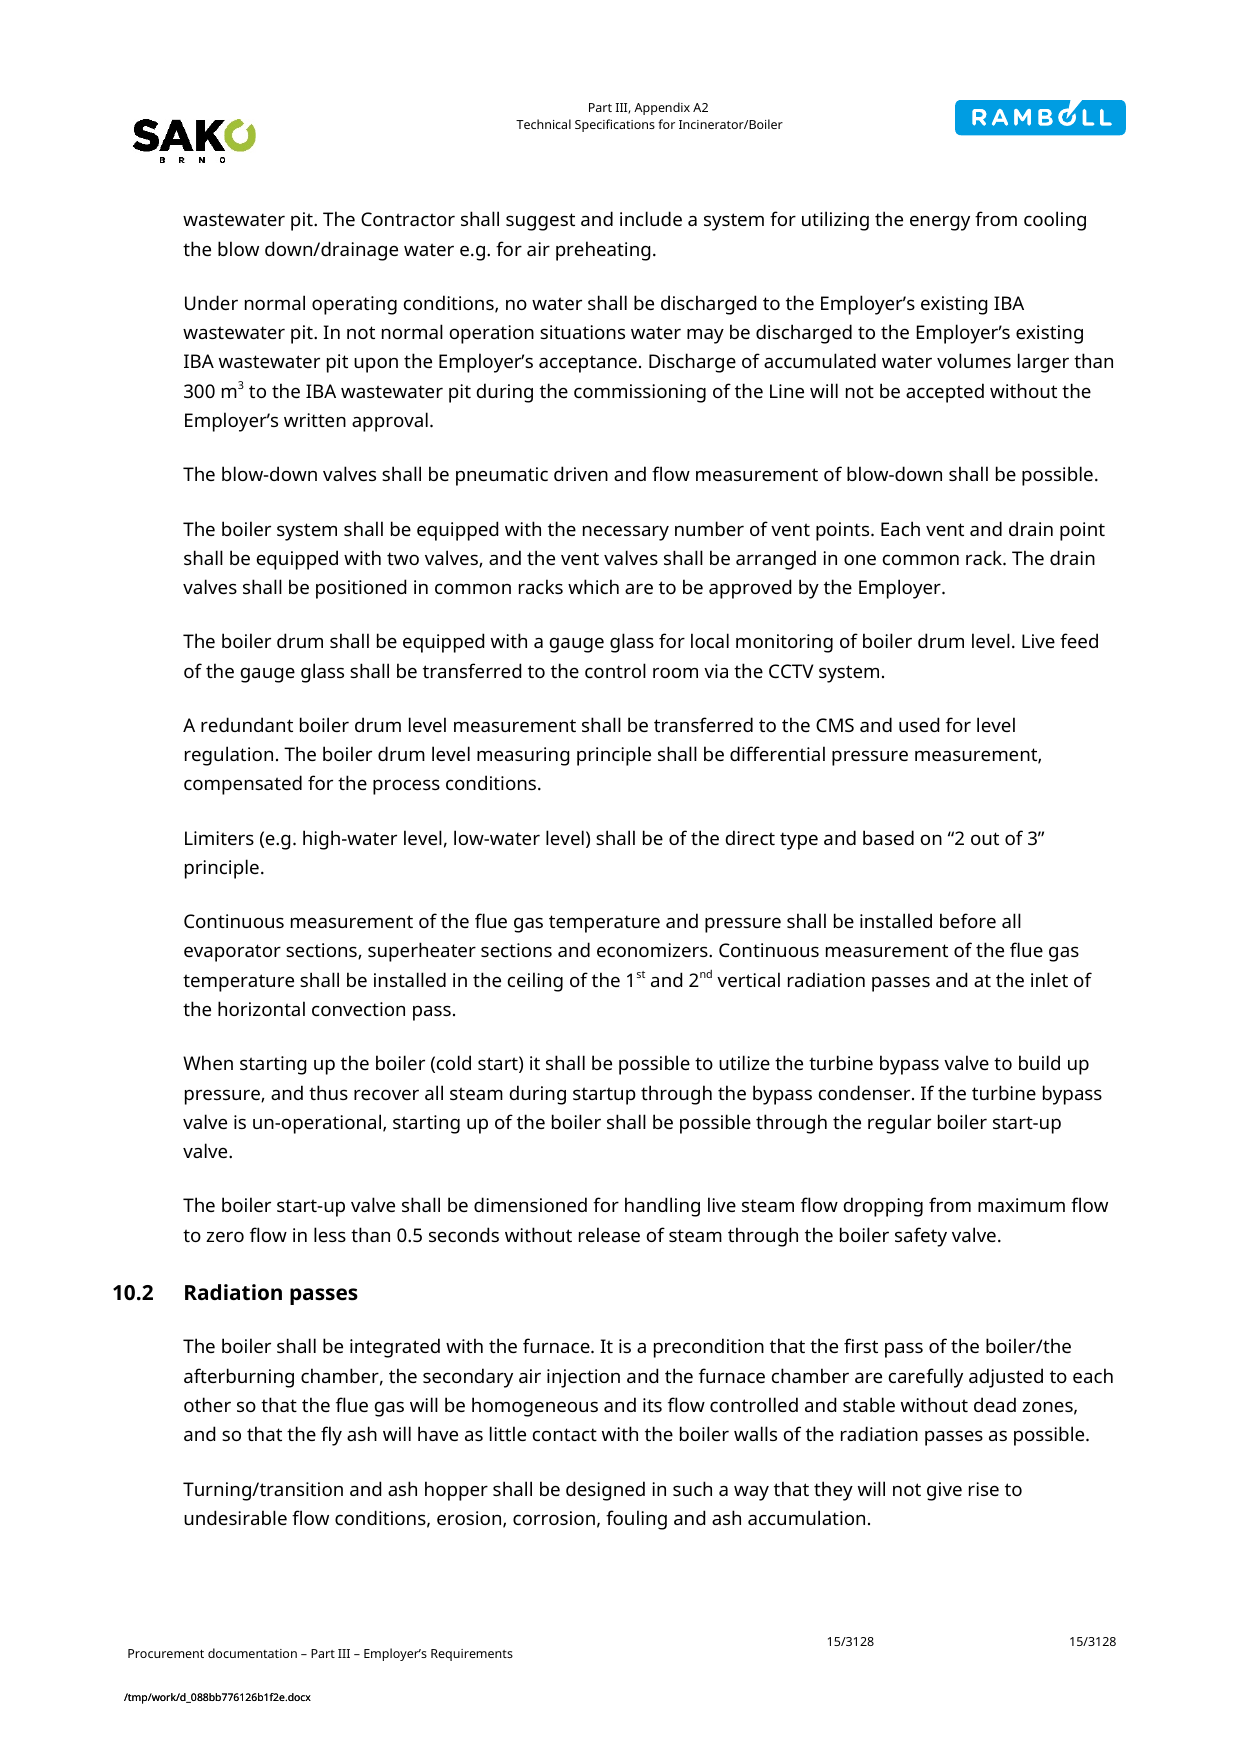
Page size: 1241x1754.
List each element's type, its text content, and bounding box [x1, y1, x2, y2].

text Turning/transition and ash hopper shall be designed in such a way that they will not give rise to undesirable flow conditions, erosion, corrosion, fouling and ash accumulation. [183, 1476, 1116, 1531]
text The boiler system shall be equipped with the necessary number of vent points. Each vent and drain point shall be equipped with two valves, and the vent valves shall be arranged in one common rack. The drain valves shall be positioned in common racks which are to be approved by the Employer. [183, 516, 1116, 600]
text Continuous measurement of the flue gas temperature and pressure shall be installed before all evaporator sections, superheater sections and economizers. Continuous measurement of the flue gas temperature shall be installed in the ceiling of the 1st and 2nd vertical radiation passes and at the inlet of the horizontal convection pass. [183, 908, 1116, 1022]
text The boiler drum shall be equipped with a gauge glass for local monitoring of boiler drum level. Live feed of the gauge glass shall be transferred to the control room via the CCTV system. [183, 629, 1116, 683]
text The blow-down valves shall be pneumatic driven and flow measurement of blow-down shall be possible. [183, 462, 1116, 487]
picture [132, 119, 256, 163]
text When starting up the boiler (cold start) it shall be possible to utilize the turbine bypass valve to build up pressure, and thus recover all steam during startup through the bypass condenser. If the turbine bypass valve is un-operational, starting up of the boiler shall be possible through the regular boiler start-up valve. [183, 1051, 1116, 1164]
subtitle Radiation passes [153, 1278, 1116, 1307]
text Limiters (e.g. high-water level, low-water level) shall be of the direct type and based on “2 out of 3” principle. [183, 825, 1116, 880]
text Under normal operating conditions, no water shall be discharged to the Employer’s existing IBA wastewater pit. In not normal operation situations water may be discharged to the Employer’s existing IBA wastewater pit upon the Employer’s acceptance. Discharge of accumulated water volumes larger than 300 m3 to the IBA wastewater pit during the commissioning of the Line will not be accepted without the Employer’s written approval. [183, 290, 1116, 433]
text A redundant boiler drum level measurement shall be transferred to the CMS and used for level regulation. The boiler drum level measuring principle shall be differential pressure measurement, compensated for the process conditions. [183, 712, 1116, 796]
text The boiler start-up valve shall be dimensioned for handling live steam flow dropping from maximum flow to zero flow in less than 0.5 seconds without release of steam through the boiler safety valve. [183, 1193, 1116, 1247]
text The boiler shall be integrated with the furnace. It is a precondition that the first pass of the boiler/the afterburning chamber, the secondary air injection and the furnace chamber are carefully adjusted to each other so that the flue gas will be homogeneous and its flow controlled and stable without dead zones, and so that the fly ash will have as little contact with the boiler walls of the radiation passes as possible. [183, 1334, 1116, 1447]
